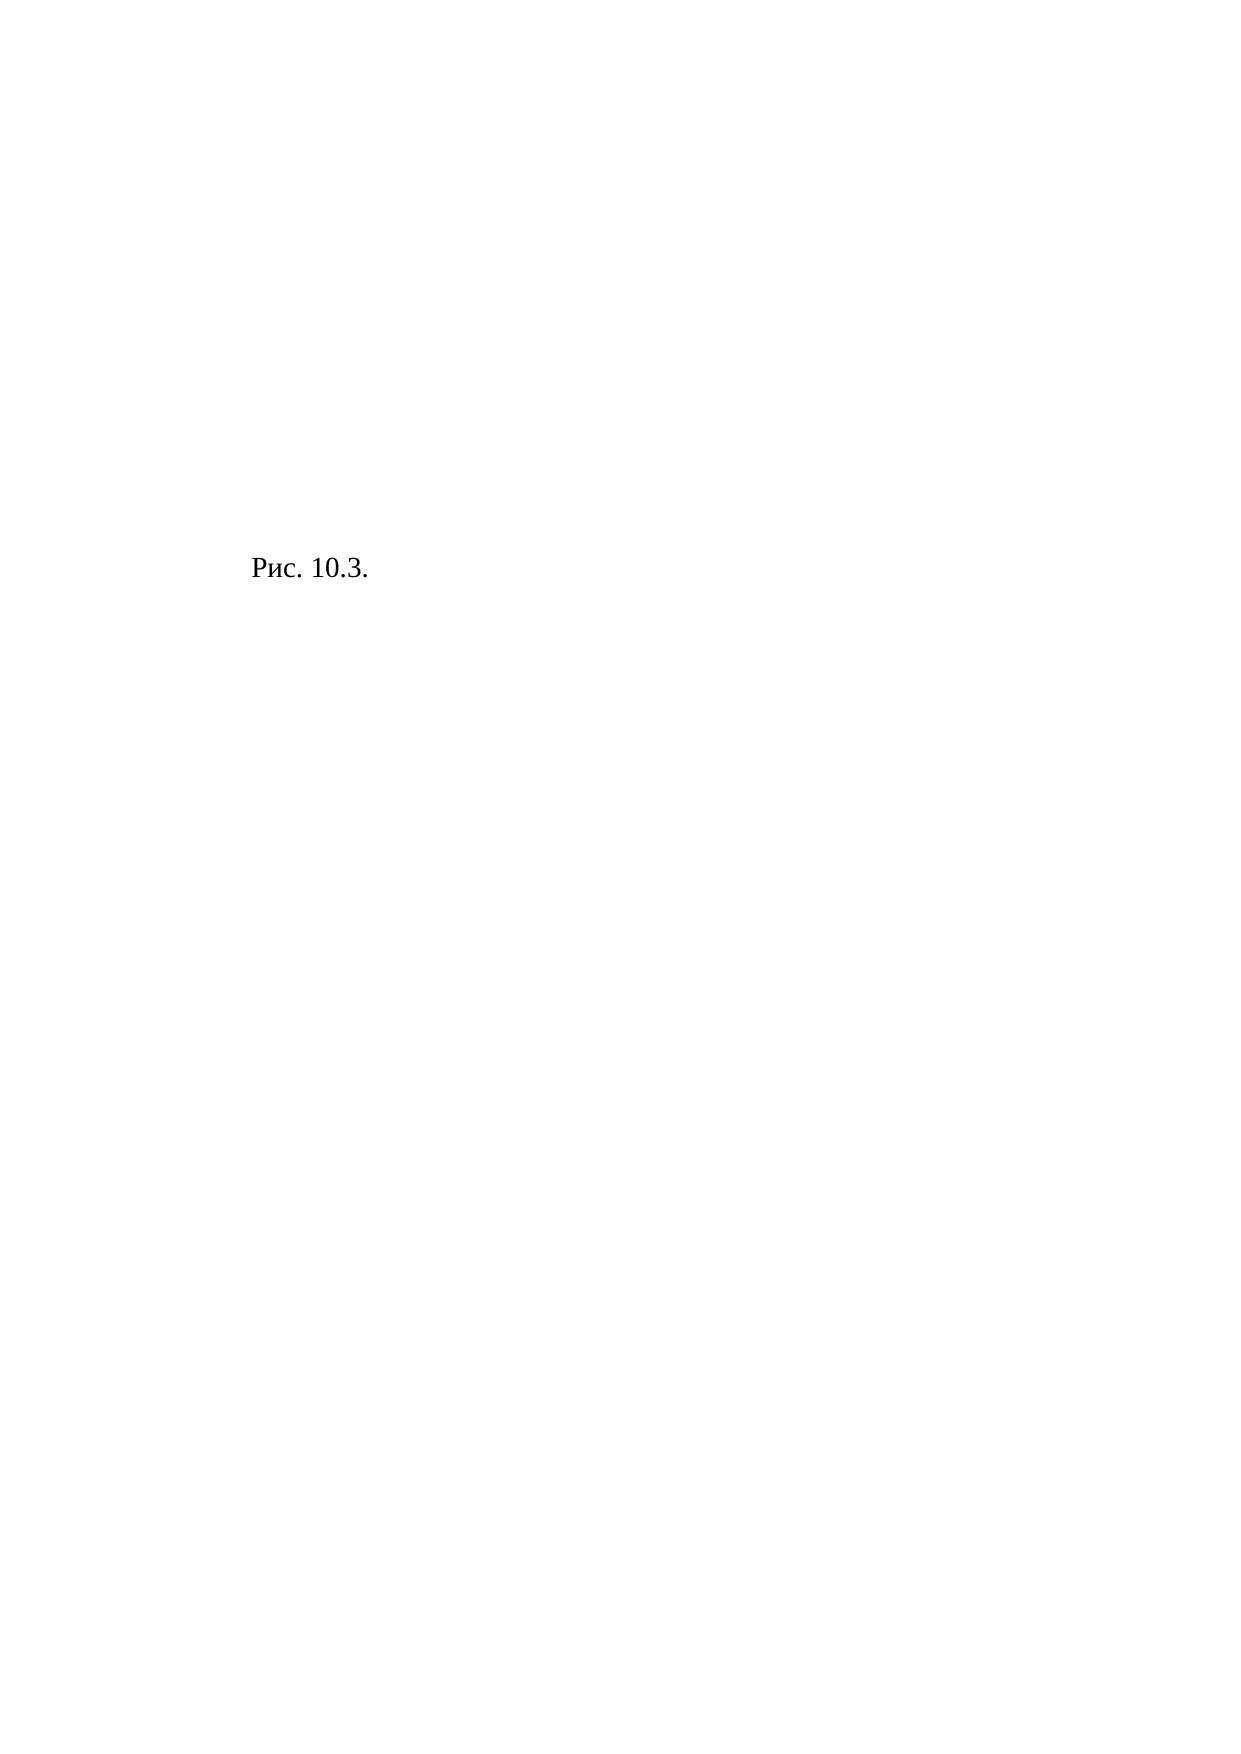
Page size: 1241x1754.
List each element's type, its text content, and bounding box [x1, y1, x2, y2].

text Рис. 10.3. [177, 516, 1152, 583]
